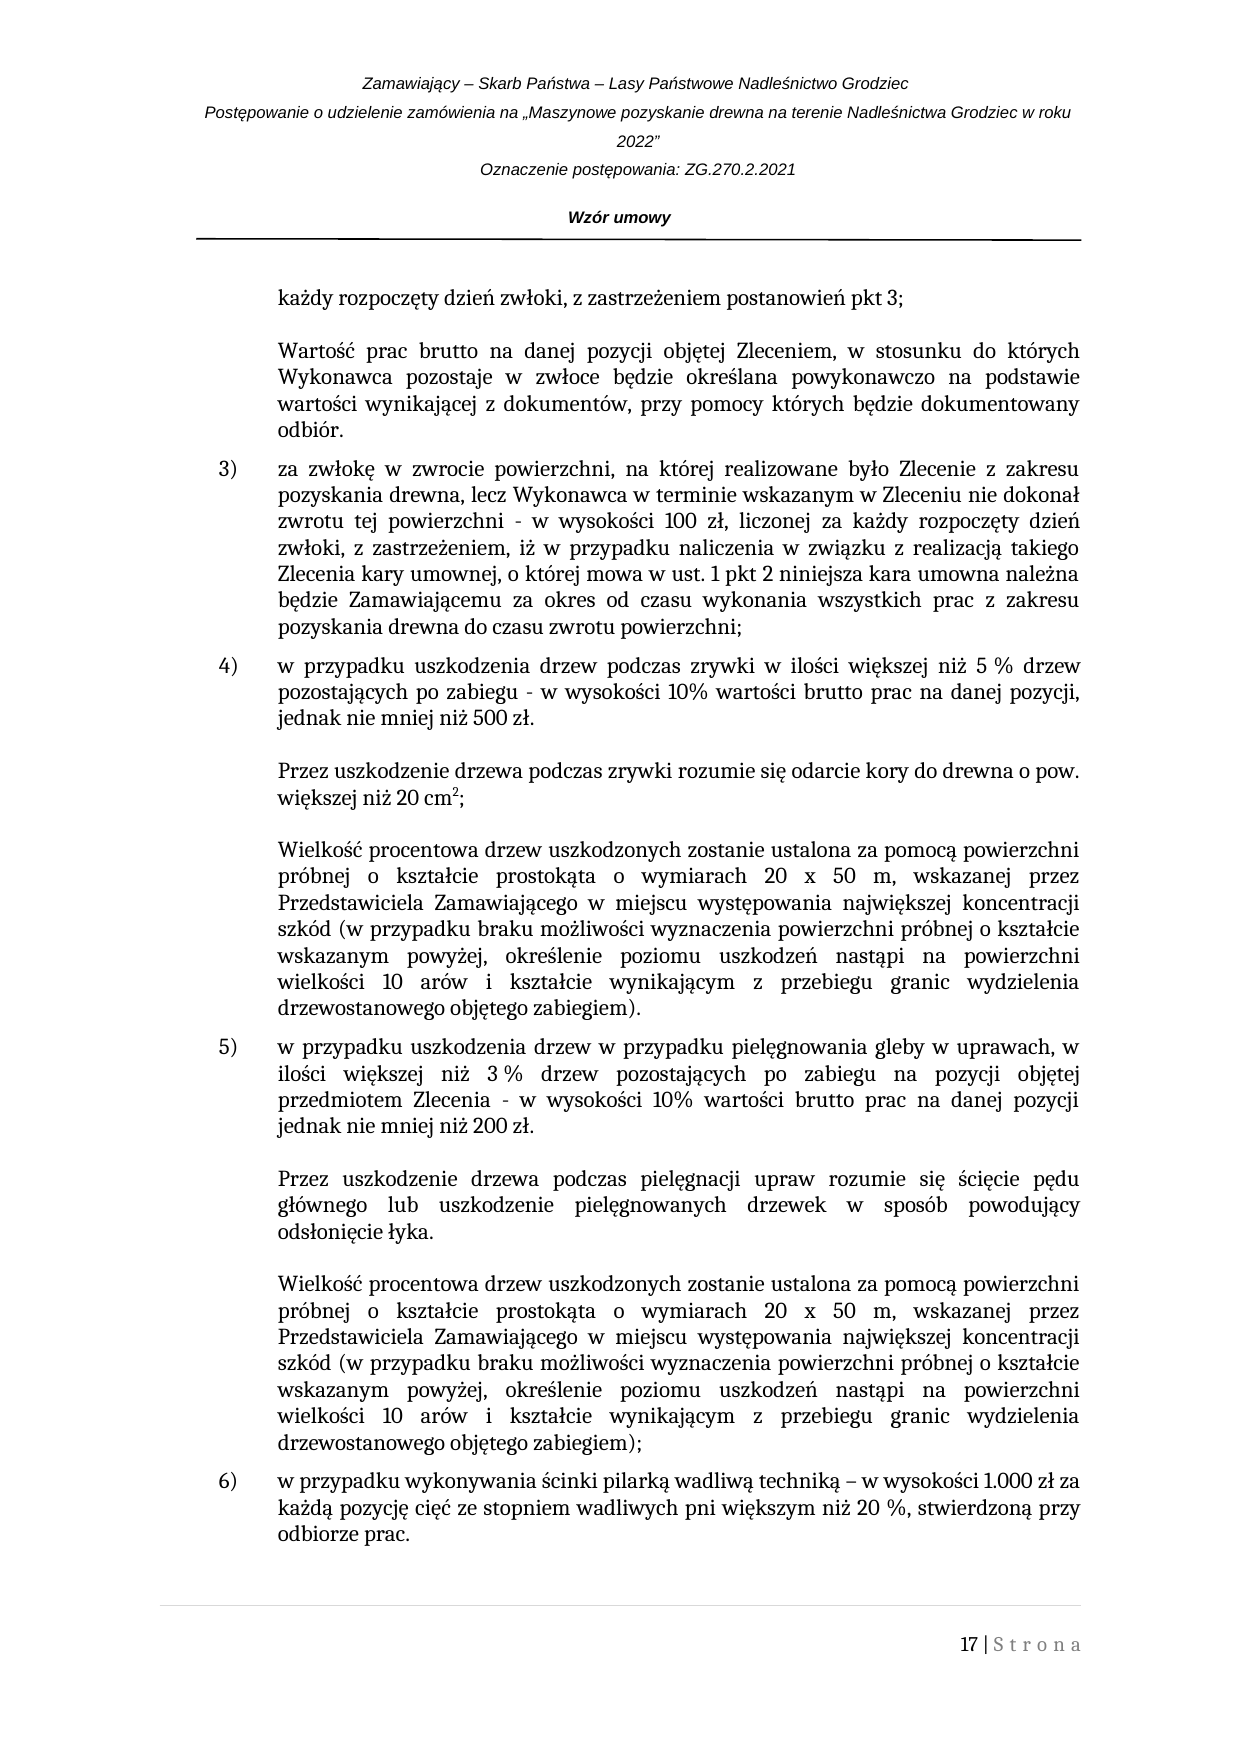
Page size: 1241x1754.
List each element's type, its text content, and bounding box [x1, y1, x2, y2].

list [218, 285, 1081, 443]
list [218, 1468, 1081, 1573]
list w przypadku uszkodzenia drzew podczas zrywki w ilości większej niż 5 % drzew pozostających po zabiegu - w wysokości 10% wartości brutto prac na danej pozycji, jednak nie mniej niż 500 zł. Przez uszkodzenie drzewa podczas zrywki rozumie się odarcie kory do drewna o pow. większej niż 20 cm2; Wielkość procentowa drzew uszkodzonych zostanie ustalona za pomocą powierzchni próbnej o kształcie prostokąta o wymiarach 20 x 50 m, wskazanej przez Przedstawiciela Zamawiającego w miejscu występowania największej koncentracji szkód (w przypadku braku możliwości wyznaczenia powierzchni próbnej o kształcie wskazanym powyżej, określenie poziomu uszkodzeń nastąpi na powierzchni wielkości 10 arów i kształcie wynikającym z przebiegu granic wydzielenia drzewostanowego objętego zabiegiem). [218, 652, 1081, 1021]
list w przypadku uszkodzenia drzew w przypadku pielęgnowania gleby w uprawach, w ilości większej niż 3 % drzew pozostających po zabiegu na pozycji objętej przedmiotem Zlecenia - w wysokości 10% wartości brutto prac na danej pozycji jednak nie mniej niż 200 zł. Przez uszkodzenie drzewa podczas pielęgnacji upraw rozumie się ścięcie pędu głównego lub uszkodzenie pielęgnowanych drzewek w sposób powodujący odsłonięcie łyka. Wielkość procentowa drzew uszkodzonych zostanie ustalona za pomocą powierzchni próbnej o kształcie prostokąta o wymiarach 20 x 50 m, wskazanej przez Przedstawiciela Zamawiającego w miejscu występowania największej koncentracji szkód (w przypadku braku możliwości wyznaczenia powierzchni próbnej o kształcie wskazanym powyżej, określenie poziomu uszkodzeń nastąpi na powierzchni wielkości 10 arów i kształcie wynikającym z przebiegu granic wydzielenia drzewostanowego objętego zabiegiem); [218, 1034, 1081, 1456]
list za zwłokę w zwrocie powierzchni, na której realizowane było Zlecenie z zakresu pozyskania drewna, lecz Wykonawca w terminie wskazanym w Zleceniu nie dokonał zwrotu tej powierzchni - w wysokości 100 zł, liczonej za każdy rozpoczęty dzień zwłoki, z zastrzeżeniem, iż w przypadku naliczenia w związku z realizacją takiego Zlecenia kary umownej, o której mowa w ust. 1 pkt 2 niniejsza kara umowna należna będzie Zamawiającemu za okres od czasu wykonania wszystkich prac z zakresu pozyskania drewna do czasu zwrotu powierzchni; [218, 456, 1081, 640]
